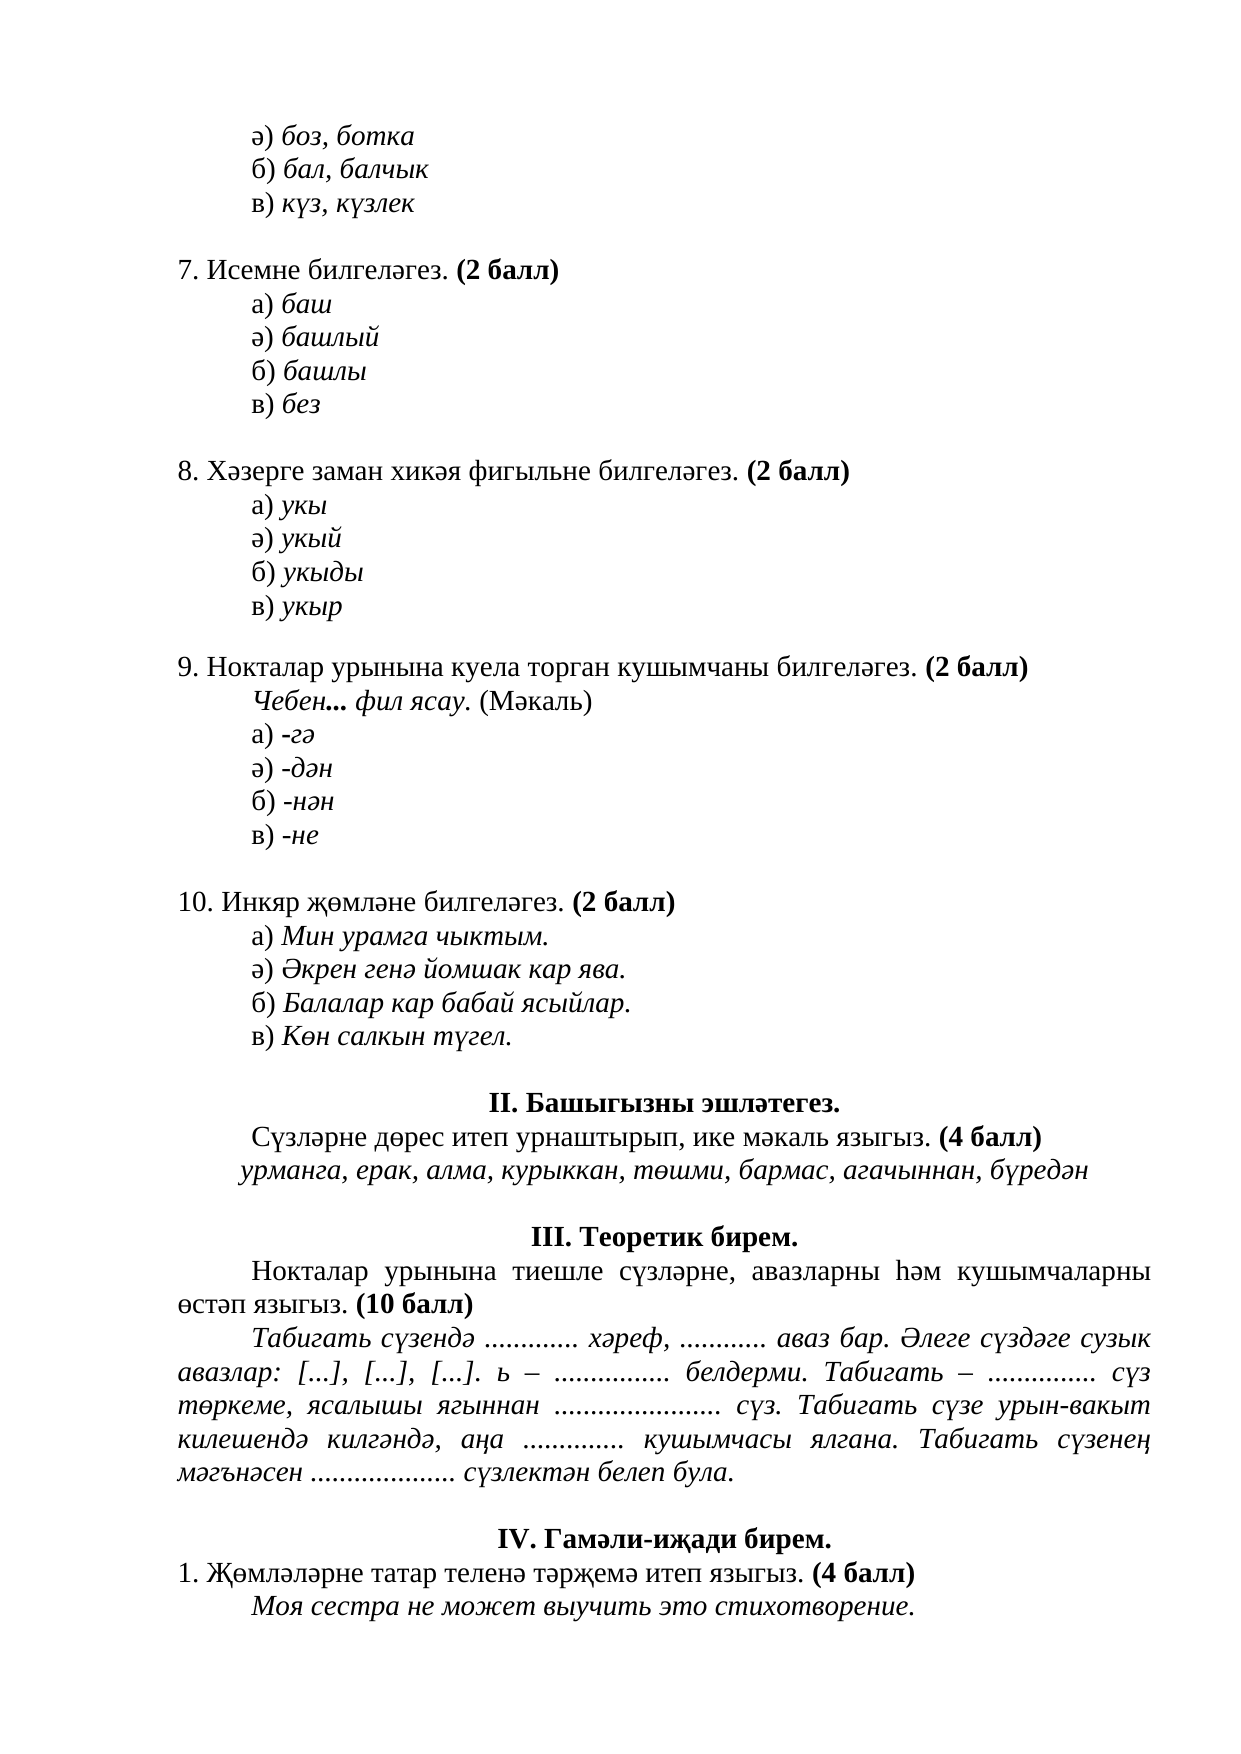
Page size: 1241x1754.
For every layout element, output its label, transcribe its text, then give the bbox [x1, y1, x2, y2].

text 9. Нокталар урынына куела торган кушымчаны билгеләгез. (2 балл) [177, 649, 1152, 683]
text ә) укый [177, 521, 1152, 554]
text в) Көн салкын түгел. [177, 1018, 1152, 1052]
text б) -нән [177, 783, 1152, 817]
text II. Башыгызны эшләтегез. [177, 1085, 1152, 1119]
text III. Теоретик бирем. [177, 1219, 1152, 1253]
text Сүзләрне дөрес итеп урнаштырып, ике мәкаль языгыз. (4 балл) [177, 1119, 1152, 1152]
text ә) боз, ботка [177, 118, 1152, 152]
text ә) Әкрен генә йомшак кар ява. [177, 951, 1152, 985]
text б) бал, балчык [177, 152, 1152, 185]
text а) -гә [177, 716, 1152, 750]
text Нокталар урынына тиешле сүзләрне, авазларны һәм кушымчаларны өстәп языгыз. (10 балл) [177, 1253, 1152, 1320]
text в) күз, күзлек [177, 185, 1152, 219]
text Табигать сүзендә ............. хәреф, ............ аваз бар. Әлеге сүздәге сузык авазлар: [...], [...], [...]. ь – ................ белдерми. Табигать – ............... сүз төркеме, ясалышы ягыннан ....................... сүз. Табигать сүзе урын-вакыт килешендә килгәндә, аңа .............. кушымчасы ялгана. Табигать сүзенең мәгънәсен .................... сүзлектән белеп була. [177, 1320, 1152, 1488]
text в) -не [177, 817, 1152, 851]
text 7. Исемне билгеләгез. (2 балл) [177, 252, 1152, 286]
text а) баш [177, 286, 1152, 319]
text Чебен... фил ясау. (Мәкаль) [177, 683, 1152, 716]
text IV. Гамәли-иҗади бирем. [177, 1521, 1152, 1555]
text 10. Инкяр җөмләне билгеләгез. (2 балл) [177, 884, 1152, 918]
text б) Балалар кар бабай ясыйлар. [177, 985, 1152, 1018]
text б) башлы [177, 353, 1152, 386]
text б) укыды [177, 554, 1152, 588]
text а) Мин урамга чыктым. [177, 918, 1152, 951]
text а) укы [177, 487, 1152, 521]
text 1. Җөмләләрне татар теленә тәрҗемә итеп языгыз. (4 балл) [177, 1555, 1152, 1588]
text Моя сестра не может выучить это стихотворение. [177, 1588, 1152, 1622]
text в) укыр [177, 588, 1152, 621]
text 8. Хәзерге заман хикәя фигыльне билгеләгез. (2 балл) [177, 453, 1152, 487]
text ә) -дән [177, 750, 1152, 783]
text ә) башлый [177, 319, 1152, 353]
text урманга, ерак, алма, курыккан, төшми, бармас, агачыннан, бүредән [177, 1152, 1152, 1186]
text в) без [177, 386, 1152, 420]
